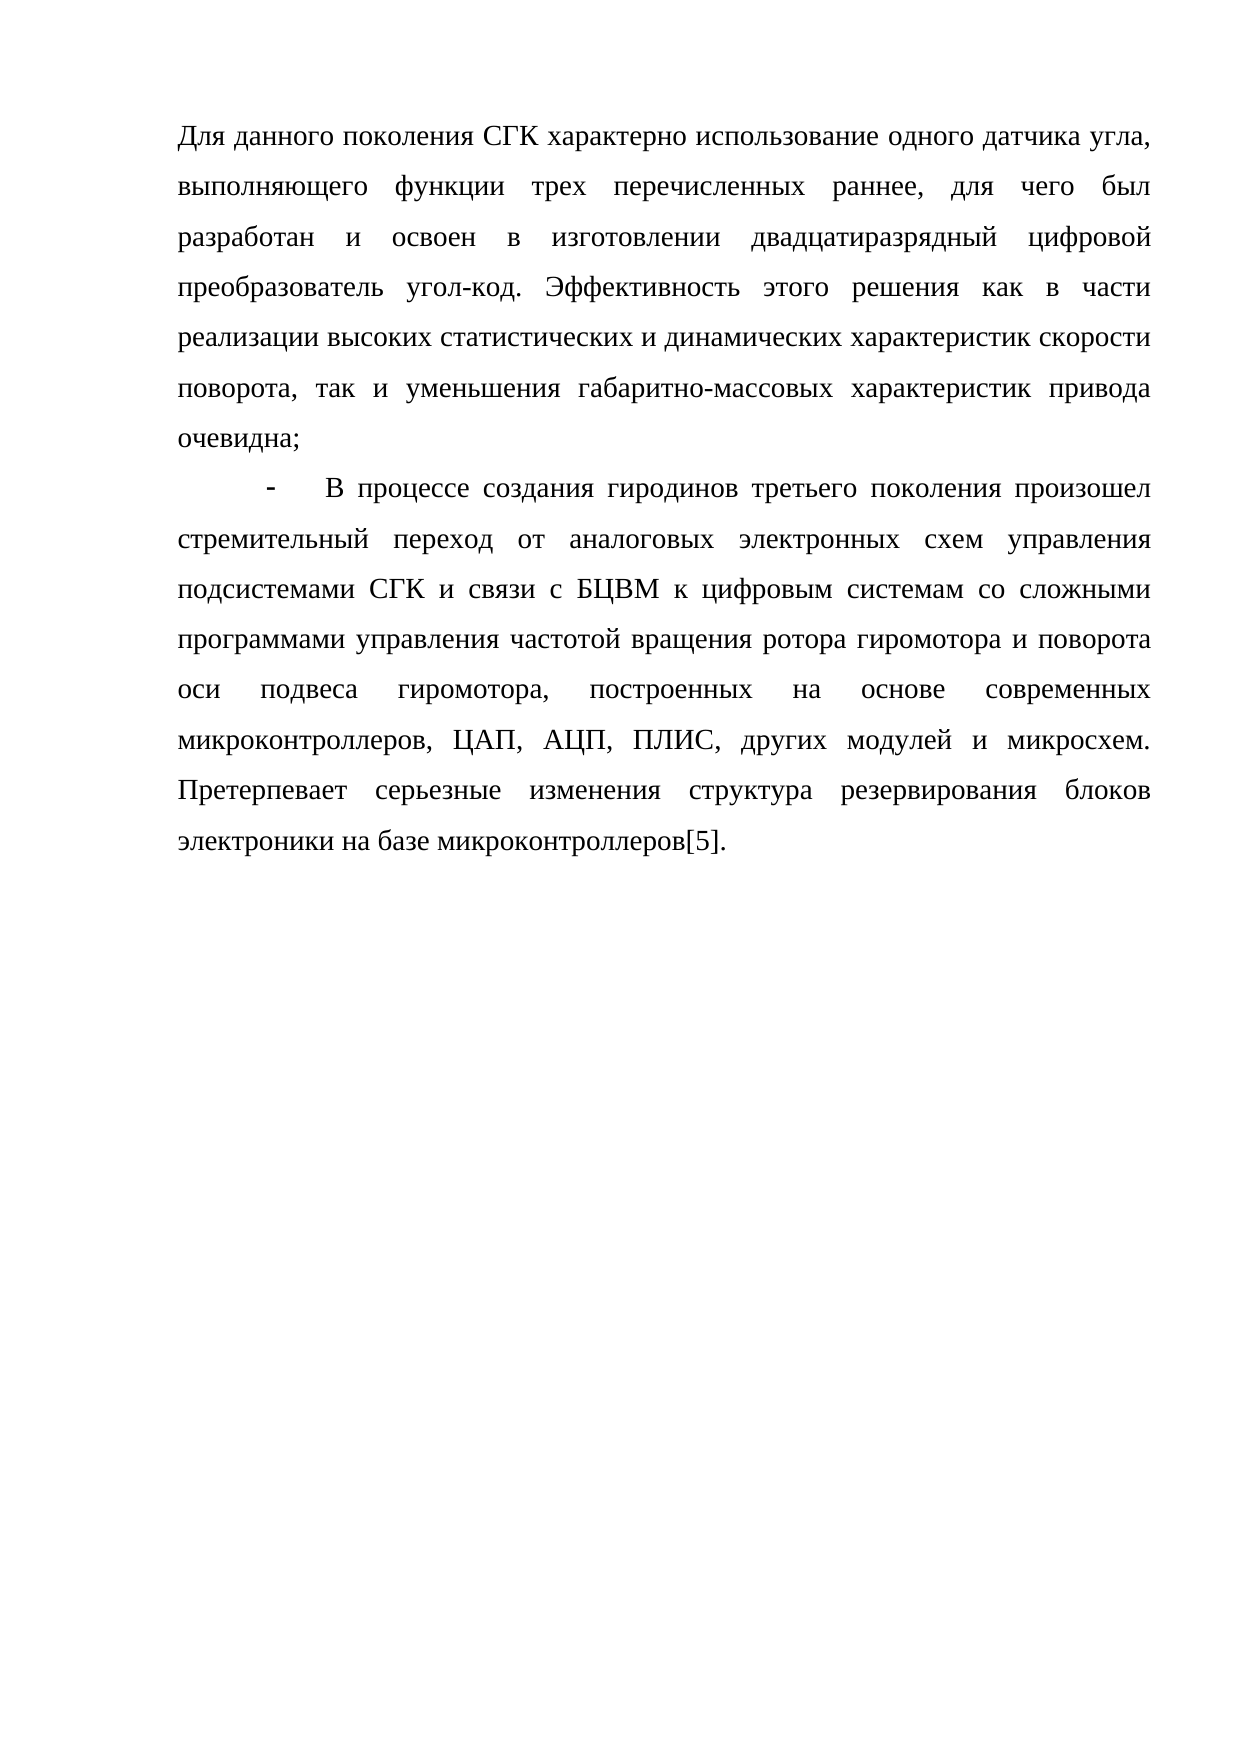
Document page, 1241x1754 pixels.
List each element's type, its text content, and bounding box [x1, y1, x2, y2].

list В процессе создания гиродинов третьего поколения произошел стремительный переход от аналоговых электронных схем управления подсистемами СГК и связи с БЦВМ к цифровым системам со сложными программами управления частотой вращения ротора гиромотора и поворота оси подвеса гиромотора, построенных на основе современных микроконтроллеров, ЦАП, АЦП, ПЛИС, других модулей и микросхем. Претерпевает серьезные изменения структура резервирования блоков электроники на базе микроконтроллеров[5]. [177, 470, 1152, 856]
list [177, 118, 1152, 453]
